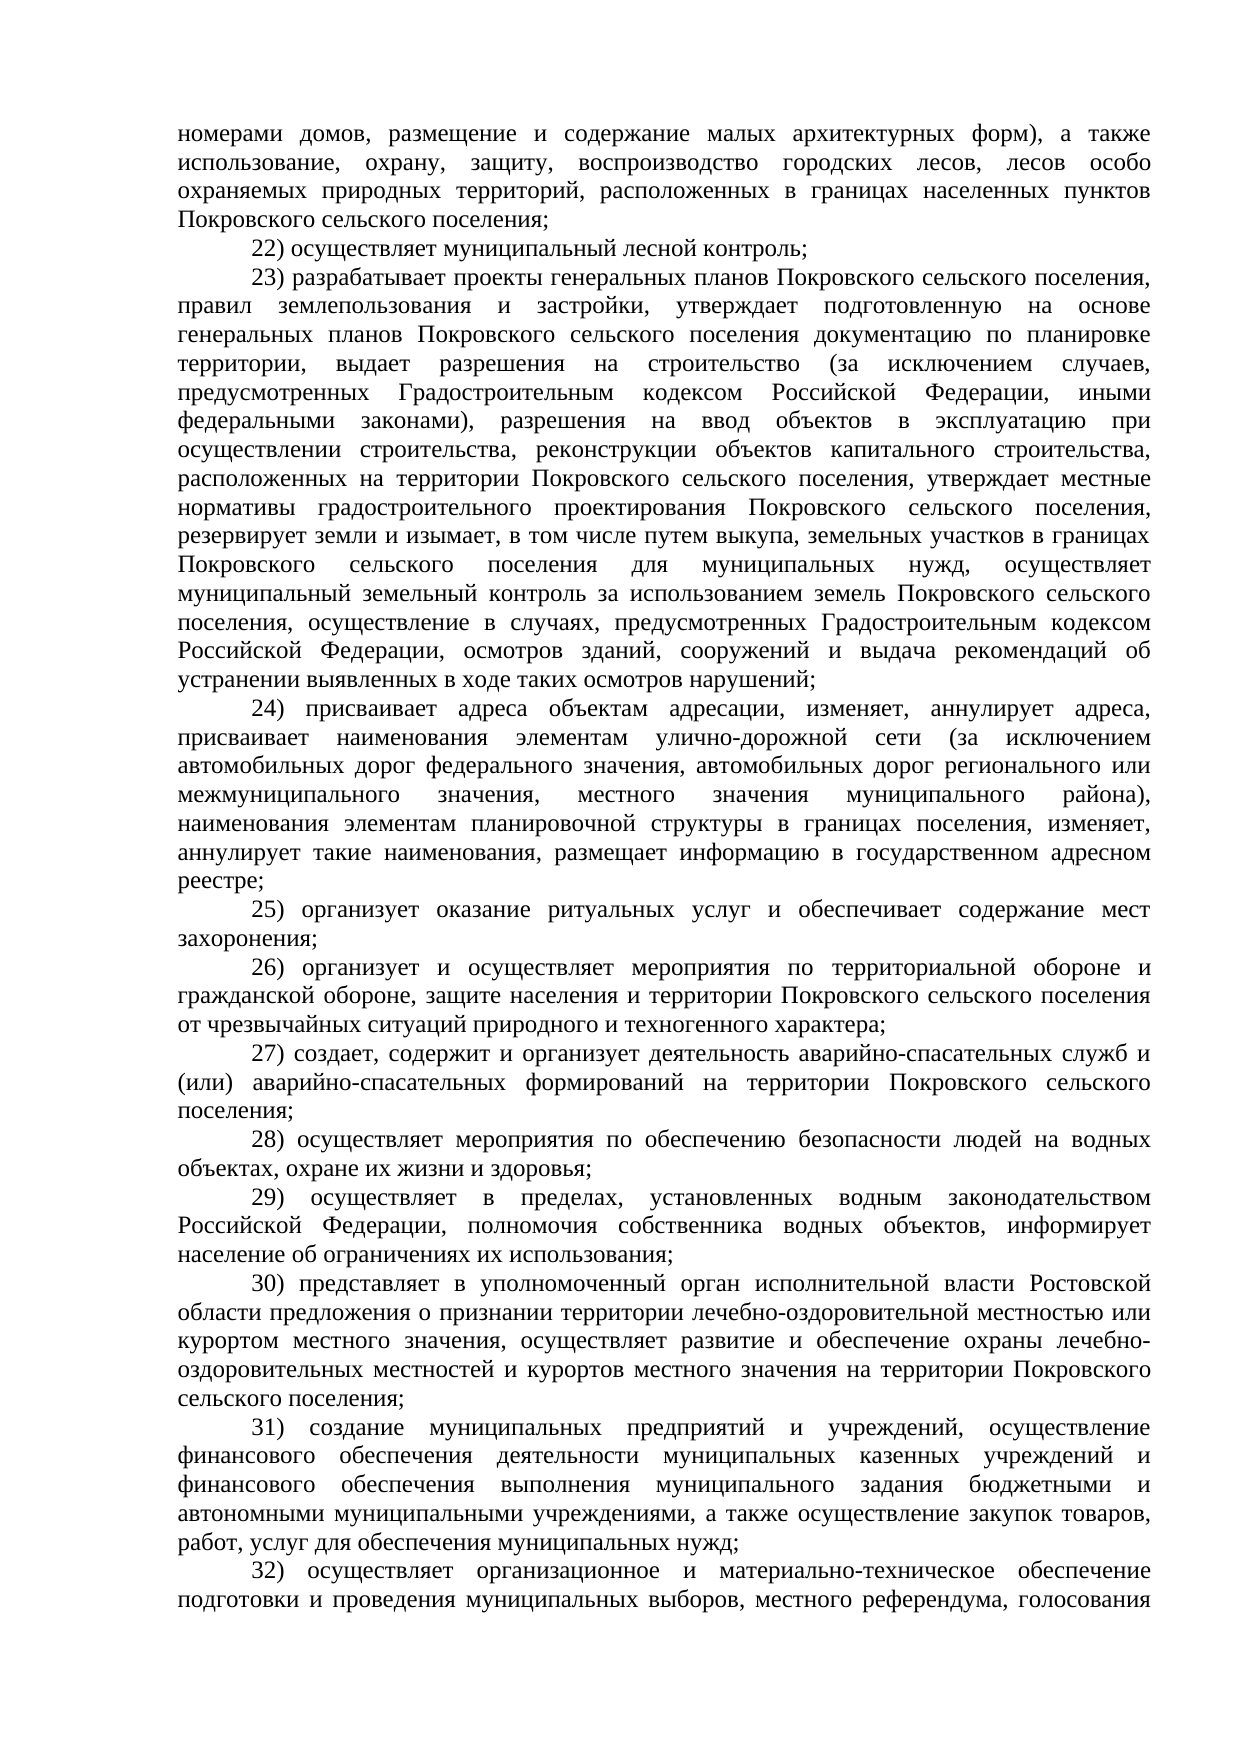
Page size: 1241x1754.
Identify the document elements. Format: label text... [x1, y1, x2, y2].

text 27) создает, содержит и организует деятельность аварийно-спасательных служб и (или) аварийно-спасательных формирований на территории Покровского сельского поселения; [177, 1038, 1152, 1124]
text 29) осуществляет в пределах, установленных водным законодательством Российской Федерации, полномочия собственника водных объектов, информирует население об ограничениях их использования; [177, 1182, 1152, 1268]
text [177, 1556, 1152, 1613]
text 28) осуществляет мероприятия по обеспечению безопасности людей на водных объектах, охране их жизни и здоровья; [177, 1124, 1152, 1182]
text 25) организует оказание ритуальных услуг и обеспечивает содержание мест захоронения; [177, 894, 1152, 952]
text 31) создание муниципальных предприятий и учреждений, осуществление финансового обеспечения деятельности муниципальных казенных учреждений и финансового обеспечения выполнения муниципального задания бюджетными и автономными муниципальными учреждениями, а также осуществление закупок товаров, работ, услуг для обеспечения муниципальных нужд; [177, 1412, 1152, 1556]
text 24) присваивает адреса объектам адресации, изменяет, аннулирует адреса, присваивает наименования элементам улично-дорожной сети (за исключением автомобильных дорог федерального значения, автомобильных дорог регионального или межмуниципального значения, местного значения муниципального района), наименования элементам планировочной структуры в границах поселения, изменяет, аннулирует такие наименования, размещает информацию в государственном адресном реестре; [177, 693, 1152, 894]
text 23) разрабатывает проекты генеральных планов Покровского сельского поселения, правил землепользования и застройки, утверждает подготовленную на основе генеральных планов Покровского сельского поселения документацию по планировке территории, выдает разрешения на строительство (за исключением случаев, предусмотренных Градостроительным кодексом Российской Федерации, иными федеральными законами), разрешения на ввод объектов в эксплуатацию при осуществлении строительства, реконструкции объектов капитального строительства, расположенных на территории Покровского сельского поселения, утверждает местные нормативы градостроительного проектирования Покровского сельского поселения, резервирует земли и изымает, в том числе путем выкупа, земельных участков в границах Покровского сельского поселения для муниципальных нужд, осуществляет муниципальный земельный контроль за использованием земель Покровского сельского поселения, осуществление в случаях, предусмотренных Градостроительным кодексом Российской Федерации, осмотров зданий, сооружений и выдача рекомендаций об устранении выявленных в ходе таких осмотров нарушений; [177, 262, 1152, 693]
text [177, 118, 1152, 233]
text 22) осуществляет муниципальный лесной контроль; [177, 233, 1152, 262]
text 26) организует и осуществляет мероприятия по территориальной обороне и гражданской обороне, защите населения и территории Покровского сельского поселения от чрезвычайных ситуаций природного и техногенного характера; [177, 952, 1152, 1038]
text 30) представляет в уполномоченный орган исполнительной власти Ростовской области предложения о признании территории лечебно-оздоровительной местностью или курортом местного значения, осуществляет развитие и обеспечение охраны лечебно-оздоровительных местностей и курортов местного значения на территории Покровского сельского поселения; [177, 1268, 1152, 1412]
